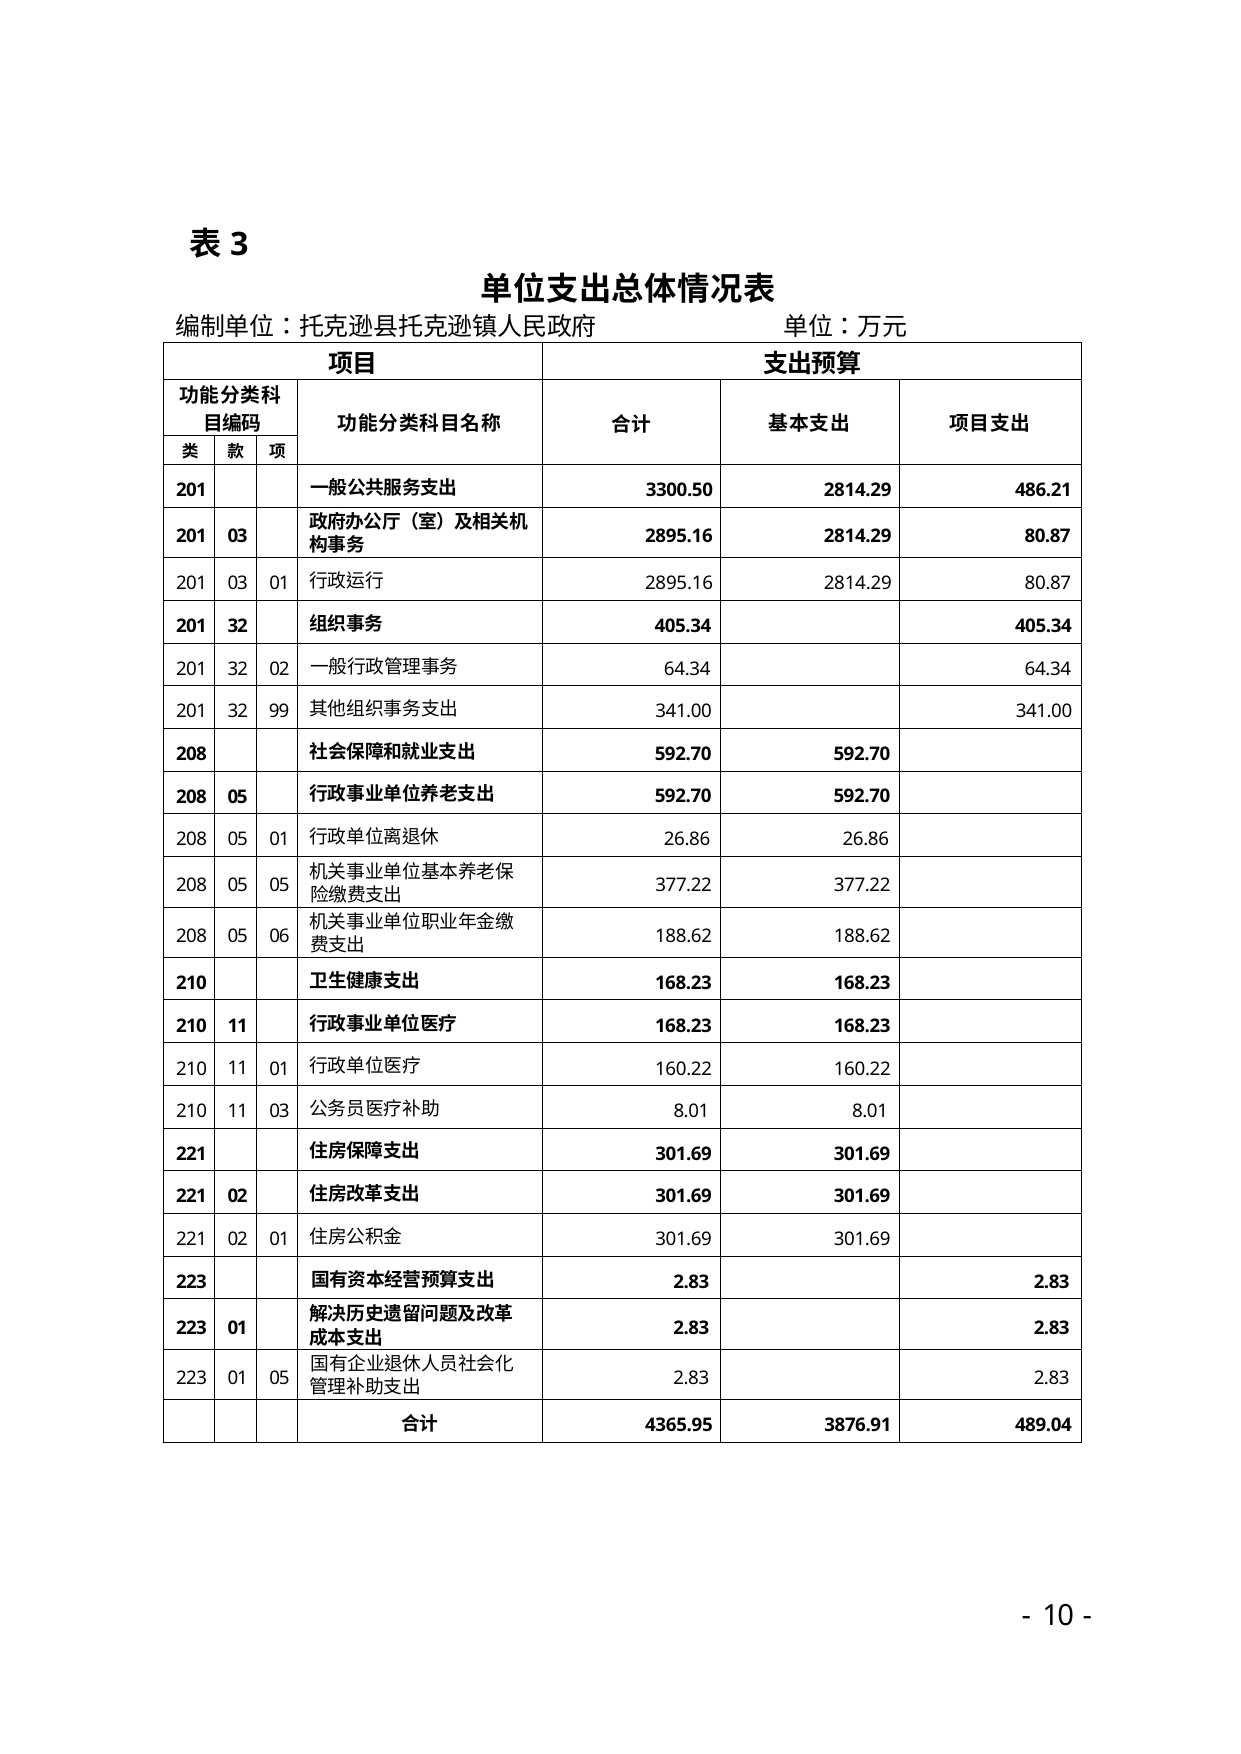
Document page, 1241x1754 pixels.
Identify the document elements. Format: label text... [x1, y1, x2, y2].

table_cell 项 [257, 436, 297, 464]
table_cell 201 [164, 558, 214, 600]
table_cell 06 [257, 908, 297, 957]
table_cell [721, 1257, 899, 1298]
table_cell 168.23 [543, 1000, 720, 1042]
table_cell [900, 1043, 1081, 1085]
table_cell [215, 1129, 256, 1170]
table_cell [900, 1129, 1081, 1170]
table_cell 210 [164, 1086, 214, 1127]
table_cell [257, 729, 297, 771]
table_cell 国有资本经营预算支出 [298, 1257, 542, 1298]
table_cell 05 [215, 814, 256, 856]
table_cell 4365.95 [543, 1400, 720, 1442]
table_cell 8.01 [721, 1086, 899, 1127]
table_cell 03 [215, 558, 256, 600]
table_cell [257, 1400, 297, 1442]
table_cell 99 [257, 686, 297, 728]
table_cell 05 [257, 857, 297, 907]
table_cell 405.34 [543, 601, 720, 642]
table_cell 功能分类科 目编码 [164, 380, 297, 435]
table_cell 行政单位离退休 [298, 814, 542, 856]
table_cell 01 [215, 1299, 256, 1348]
text 编制单位：托克逊县托克逊镇人民政府 单位：万元 [175, 312, 1093, 342]
table_cell 基本支出 [721, 380, 899, 464]
table_cell 解决历史遗留问题及改革 成本支出 [298, 1299, 542, 1348]
table_cell 301.69 [721, 1129, 899, 1170]
table_cell 221 [164, 1171, 214, 1213]
table_cell [721, 601, 899, 642]
table_cell 行政单位医疗 [298, 1043, 542, 1085]
table_cell [900, 1000, 1081, 1042]
table_cell 201 [164, 465, 214, 506]
table_cell [900, 814, 1081, 856]
table_cell [257, 1171, 297, 1213]
table_cell 223 [164, 1299, 214, 1348]
table_cell 80.87 [900, 558, 1081, 600]
table_cell 201 [164, 601, 214, 642]
table_cell 377.22 [543, 857, 720, 907]
table_cell 2895.16 [543, 558, 720, 600]
table_cell 592.70 [543, 772, 720, 813]
table_cell 221 [164, 1129, 214, 1170]
table_cell [215, 465, 256, 506]
table_cell 11 [215, 1000, 256, 1042]
table_cell [721, 1350, 899, 1399]
table_cell 机关事业单位基本养老保 险缴费支出 [298, 857, 542, 907]
table_cell 64.34 [900, 644, 1081, 685]
table_cell 188.62 [543, 908, 720, 957]
table_cell 01 [257, 1214, 297, 1256]
table_cell 01 [257, 814, 297, 856]
table_cell [900, 1086, 1081, 1127]
table_cell [257, 1000, 297, 1042]
table_cell 160.22 [721, 1043, 899, 1085]
table_cell 行政运行 [298, 558, 542, 600]
table_cell 486.21 [900, 465, 1081, 506]
table_cell 2895.16 [543, 508, 720, 557]
table_cell 341.00 [543, 686, 720, 728]
table_cell 188.62 [721, 908, 899, 957]
table_cell 301.69 [543, 1171, 720, 1213]
table_cell 208 [164, 729, 214, 771]
table_cell [257, 508, 297, 557]
table_cell 168.23 [721, 1000, 899, 1042]
text 单位支出总体情况表 [481, 268, 1093, 308]
table_cell [257, 958, 297, 999]
table_cell 2814.29 [721, 508, 899, 557]
table_cell 341.00 [900, 686, 1081, 728]
table_cell 政府办公厅（室）及相关机 构事务 [298, 508, 542, 557]
table_cell 11 [215, 1043, 256, 1085]
table_cell 2814.29 [721, 558, 899, 600]
table_cell 210 [164, 1043, 214, 1085]
table_cell 210 [164, 1000, 214, 1042]
table_cell 款 [215, 436, 256, 464]
table_cell 公务员医疗补助 [298, 1086, 542, 1127]
table_cell 住房公积金 [298, 1214, 542, 1256]
table_cell 221 [164, 1214, 214, 1256]
table_cell 26.86 [543, 814, 720, 856]
table_cell [215, 729, 256, 771]
table_cell [900, 908, 1081, 957]
table_cell [257, 601, 297, 642]
table_cell 208 [164, 857, 214, 907]
table_cell [215, 958, 256, 999]
table_cell 11 [215, 1086, 256, 1127]
table_cell 组织事务 [298, 601, 542, 642]
table_cell [257, 465, 297, 506]
table_cell 02 [257, 644, 297, 685]
table_cell 住房保障支出 [298, 1129, 542, 1170]
table_cell 功能分类科目名称 [298, 380, 542, 464]
table_cell [900, 1214, 1081, 1256]
table_cell 201 [164, 644, 214, 685]
table_cell 592.70 [721, 729, 899, 771]
table_cell [257, 1129, 297, 1170]
table_cell 行政事业单位养老支出 [298, 772, 542, 813]
table_cell 301.69 [543, 1129, 720, 1170]
table_cell [900, 958, 1081, 999]
table_cell 一般公共服务支出 [298, 465, 542, 506]
table_cell 03 [215, 508, 256, 557]
table_cell 03 [257, 1086, 297, 1127]
table_cell 489.04 [900, 1400, 1081, 1442]
table_header 支出预算 [543, 343, 1081, 379]
table_cell 2.83 [900, 1299, 1081, 1348]
table_cell 3300.50 [543, 465, 720, 506]
table_cell 类 [164, 436, 214, 464]
table_cell 208 [164, 908, 214, 957]
table_cell 201 [164, 686, 214, 728]
table_cell [900, 772, 1081, 813]
table_cell 301.69 [721, 1171, 899, 1213]
table_cell [721, 1299, 899, 1348]
table_cell 机关事业单位职业年金缴 费支出 [298, 908, 542, 957]
text 表 3 [189, 223, 1093, 264]
table_cell [215, 1257, 256, 1298]
table_cell 377.22 [721, 857, 899, 907]
table_cell 02 [215, 1214, 256, 1256]
table_cell 住房改革支出 [298, 1171, 542, 1213]
table_cell 02 [215, 1171, 256, 1213]
table_cell 80.87 [900, 508, 1081, 557]
table_cell [721, 686, 899, 728]
table_cell 32 [215, 686, 256, 728]
table_cell [721, 644, 899, 685]
table_cell 2.83 [543, 1257, 720, 1298]
table_cell 223 [164, 1350, 214, 1399]
table_cell 201 [164, 508, 214, 557]
table_cell 05 [215, 857, 256, 907]
table_cell 国有企业退休人员社会化 管理补助支出 [298, 1350, 542, 1399]
table_cell [257, 1299, 297, 1348]
table_cell 卫生健康支出 [298, 958, 542, 999]
table_cell [215, 1400, 256, 1442]
table_cell 168.23 [543, 958, 720, 999]
table_cell 223 [164, 1257, 214, 1298]
table_cell 05 [215, 772, 256, 813]
table_cell 3876.91 [721, 1400, 899, 1442]
table_cell 168.23 [721, 958, 899, 999]
table_cell 26.86 [721, 814, 899, 856]
table_cell 2.83 [543, 1350, 720, 1399]
table_header 项目 [164, 343, 542, 379]
table_cell 行政事业单位医疗 [298, 1000, 542, 1042]
table_cell 2.83 [900, 1257, 1081, 1298]
table_cell 社会保障和就业支出 [298, 729, 542, 771]
table_cell [900, 1171, 1081, 1213]
table_cell 一般行政管理事务 [298, 644, 542, 685]
table_cell 301.69 [543, 1214, 720, 1256]
table_cell 32 [215, 644, 256, 685]
table_cell 合计 [543, 380, 720, 464]
table_cell 2814.29 [721, 465, 899, 506]
table_cell [257, 1257, 297, 1298]
table_cell 64.34 [543, 644, 720, 685]
table_cell 208 [164, 814, 214, 856]
table_cell 项目支出 [900, 380, 1081, 464]
table_cell 8.01 [543, 1086, 720, 1127]
table_cell 210 [164, 958, 214, 999]
table_cell 405.34 [900, 601, 1081, 642]
table_cell 01 [215, 1350, 256, 1399]
table_cell 301.69 [721, 1214, 899, 1256]
table_cell [257, 772, 297, 813]
table_cell [164, 1400, 214, 1442]
table_cell 592.70 [543, 729, 720, 771]
table_cell [900, 857, 1081, 907]
table_cell 01 [257, 1043, 297, 1085]
table_cell 160.22 [543, 1043, 720, 1085]
table_cell 2.83 [543, 1299, 720, 1348]
table_cell 其他组织事务支出 [298, 686, 542, 728]
table_cell 05 [215, 908, 256, 957]
table_cell 208 [164, 772, 214, 813]
table_cell 01 [257, 558, 297, 600]
table_cell [900, 729, 1081, 771]
table_cell 592.70 [721, 772, 899, 813]
table_cell 合计 [298, 1400, 542, 1442]
table_cell 32 [215, 601, 256, 642]
table_cell 05 [257, 1350, 297, 1399]
table_cell 2.83 [900, 1350, 1081, 1399]
